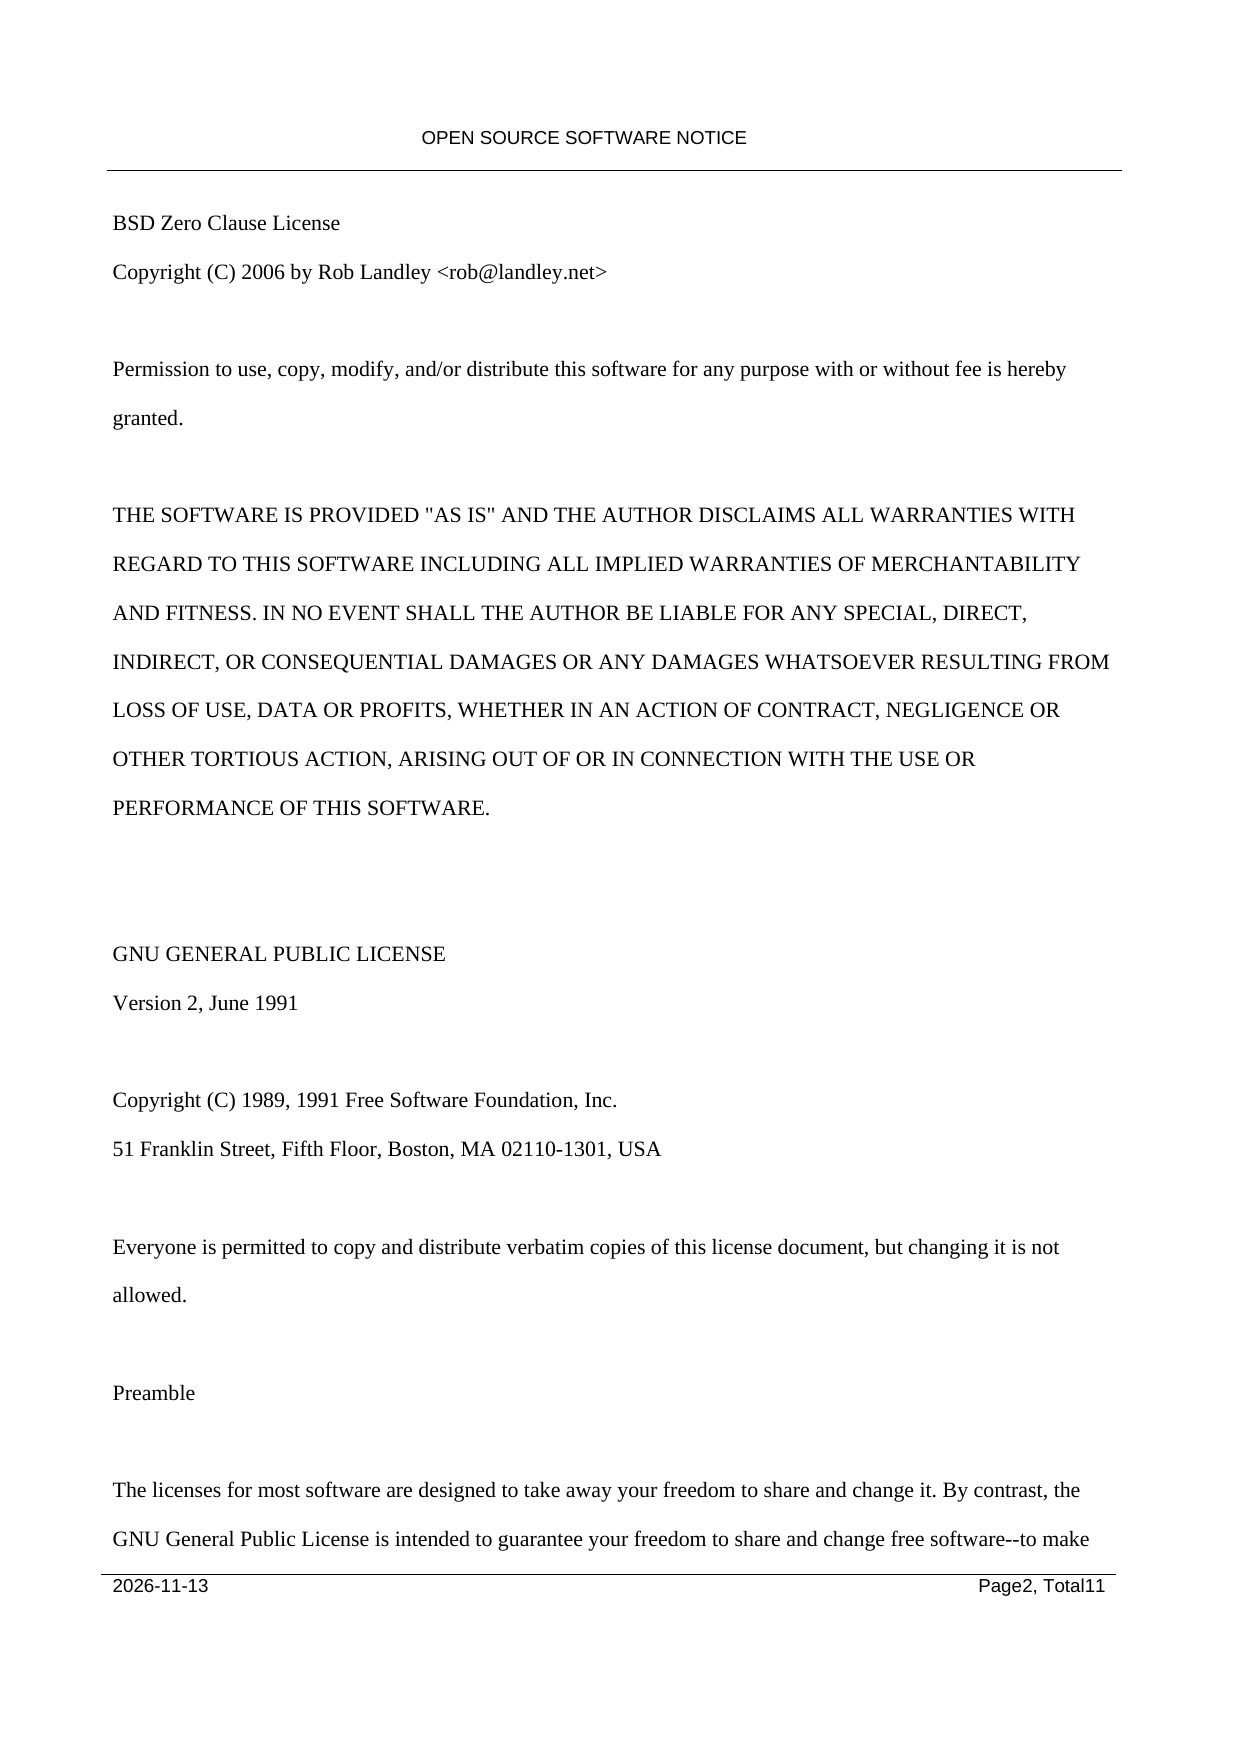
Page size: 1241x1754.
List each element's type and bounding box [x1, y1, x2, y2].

text [112, 206, 1128, 1555]
